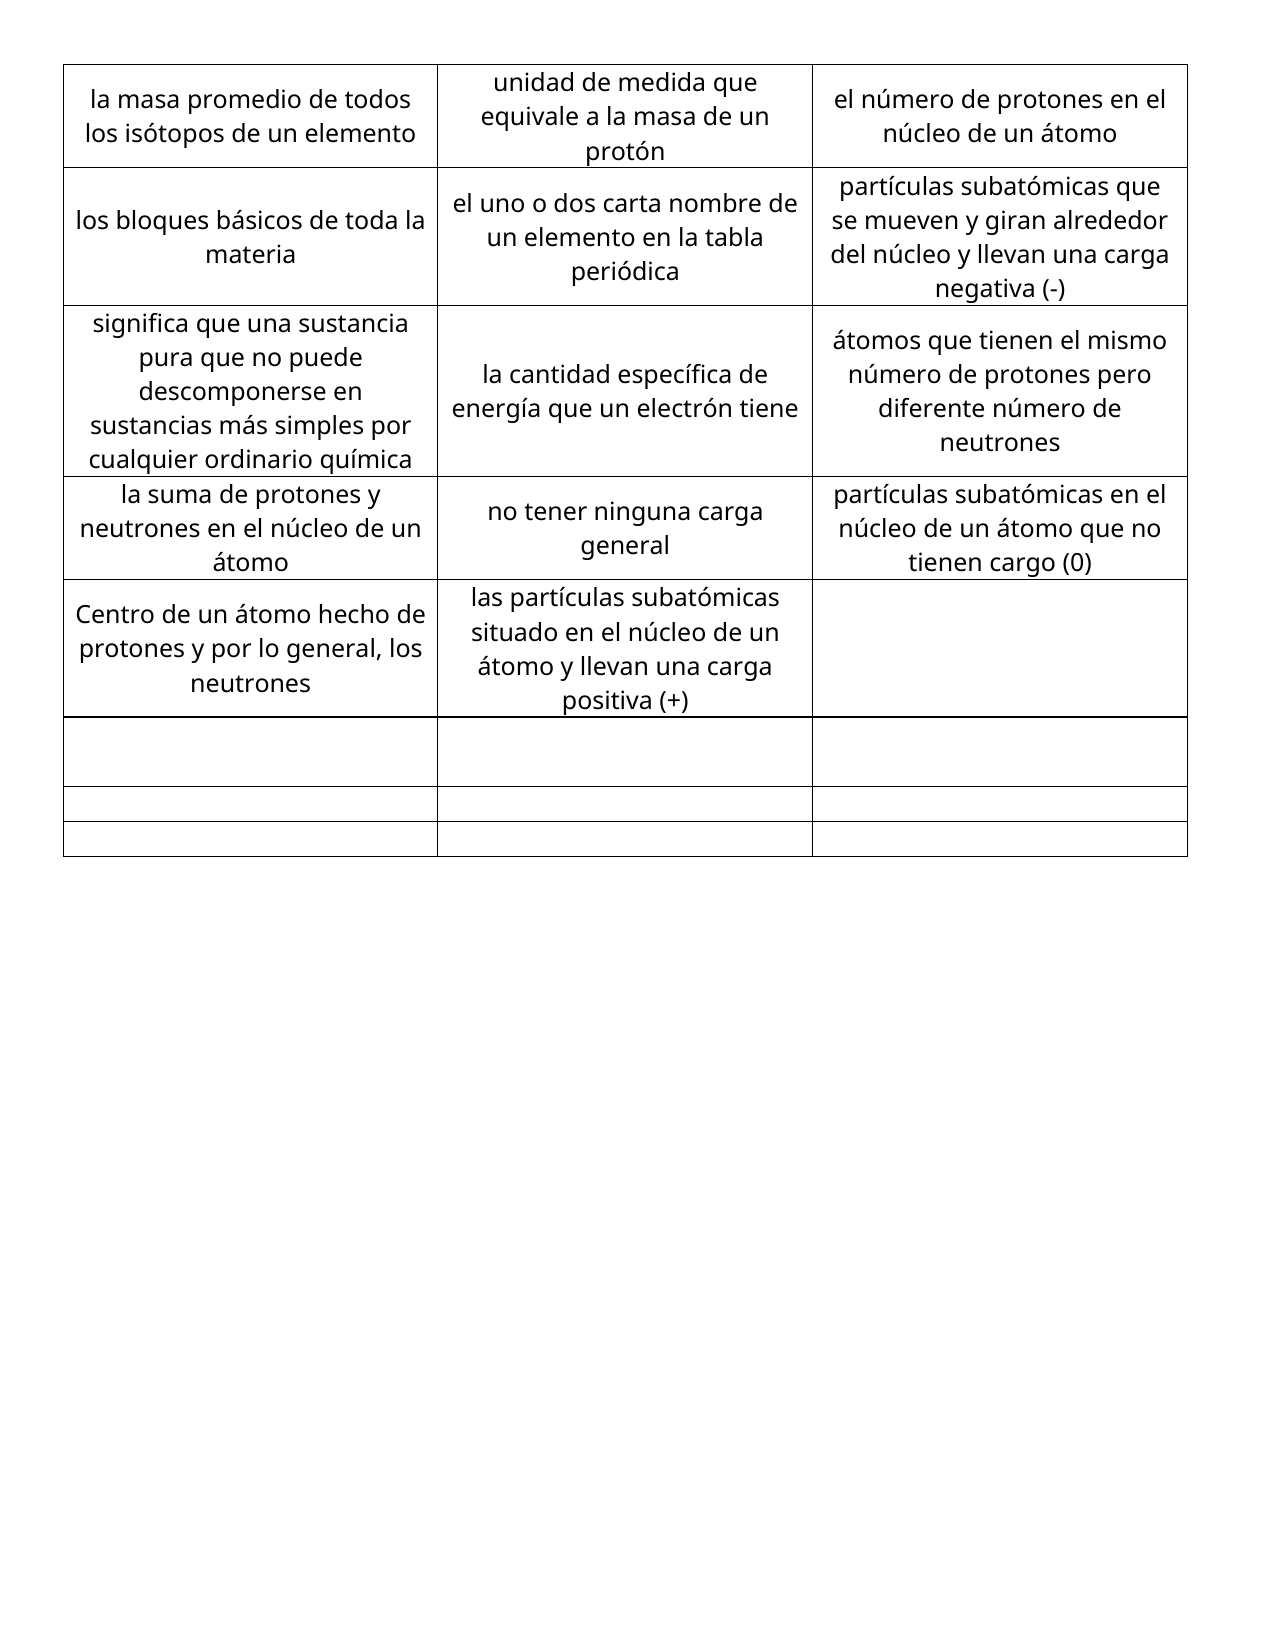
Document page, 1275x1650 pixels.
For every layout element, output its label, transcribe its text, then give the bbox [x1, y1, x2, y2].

table_cell [64, 787, 437, 821]
table_header unidad de medida que equivale a la masa de un protón [438, 65, 812, 167]
table_cell la suma de protones y neutrones en el núcleo de un átomo [64, 477, 437, 579]
table_header la masa promedio de todos los isótopos de un elemento [64, 65, 437, 167]
table_cell [813, 822, 1187, 856]
table_cell los bloques básicos de toda la materia [64, 168, 437, 304]
table_cell [438, 822, 812, 856]
table_cell el uno o dos carta nombre de un elemento en la tabla periódica [438, 168, 812, 304]
table_cell no tener ninguna carga general [438, 477, 812, 579]
table_cell Centro de un átomo hecho de protones y por lo general, los neutrones [64, 580, 437, 716]
table_cell [64, 822, 437, 856]
table_cell las partículas subatómicas situado en el núcleo de un átomo y llevan una carga positiva (+) [438, 580, 812, 716]
table_header el número de protones en el núcleo de un átomo [813, 65, 1187, 167]
table_cell [813, 787, 1187, 821]
table_cell partículas subatómicas que se mueven y giran alrededor del núcleo y llevan una carga negativa (-) [813, 168, 1187, 304]
table_cell la cantidad específica de energía que un electrón tiene [438, 306, 812, 476]
table_cell [438, 787, 812, 821]
table_cell [438, 718, 812, 786]
table_cell átomos que tienen el mismo número de protones pero diferente número de neutrones [813, 306, 1187, 476]
table_cell [813, 718, 1187, 786]
table_cell [813, 580, 1187, 716]
table_cell significa que una sustancia pura que no puede descomponerse en sustancias más simples por cualquier ordinario química [64, 306, 437, 476]
table_cell partículas subatómicas en el núcleo de un átomo que no tienen cargo (0) [813, 477, 1187, 579]
table_cell [64, 718, 437, 786]
